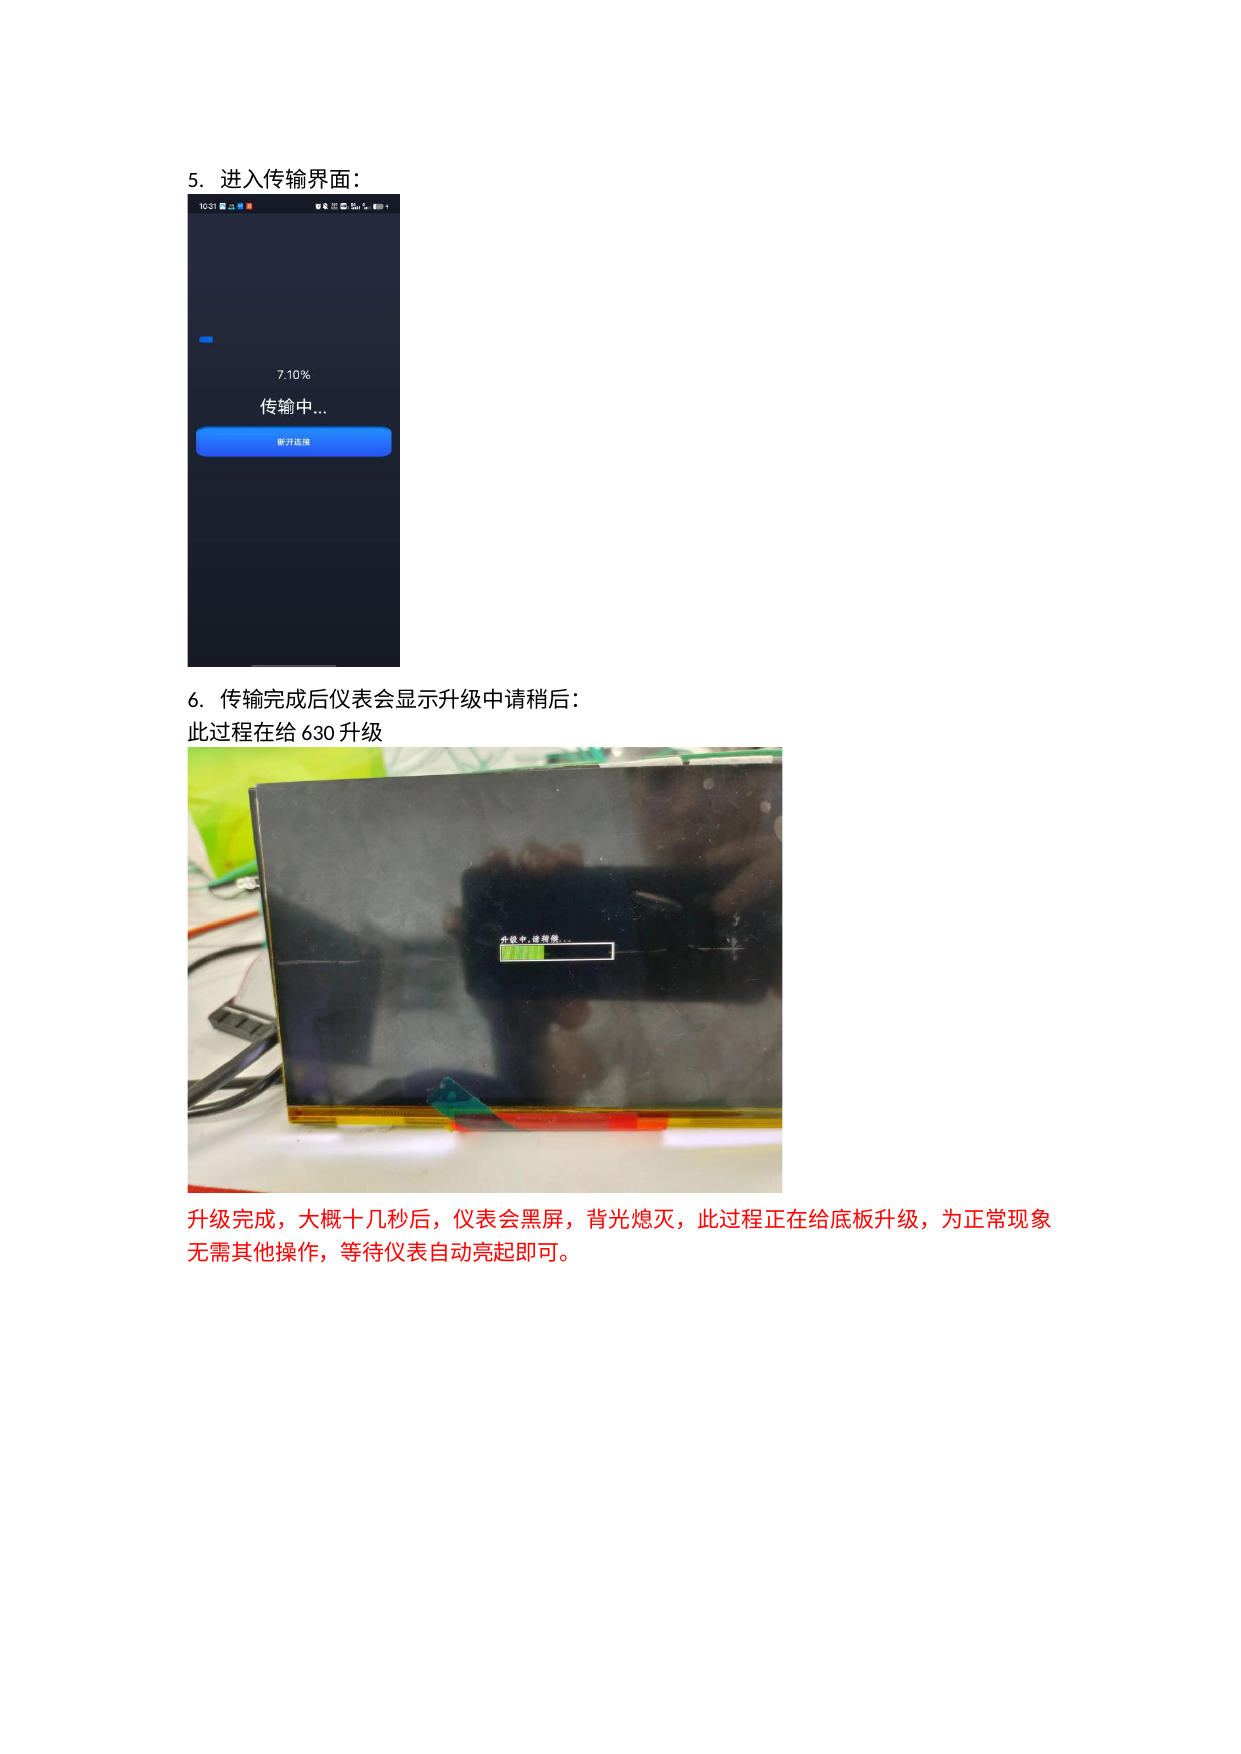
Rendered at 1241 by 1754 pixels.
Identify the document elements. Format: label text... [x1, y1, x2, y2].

list 升级完成，大概十几秒后，仪表会黑屏，背光熄灭，此过程正在给底板升级，为正常现象无需其他操作，等待仪表自动亮起即可。 [187, 1202, 1053, 1267]
list 此过程在给630升级 [187, 714, 1053, 747]
list 传输完成后仪表会显示升级中请稍后： [187, 682, 1053, 714]
picture [187, 747, 783, 1193]
list 进入传输界面： [187, 162, 1053, 194]
picture [187, 194, 400, 667]
